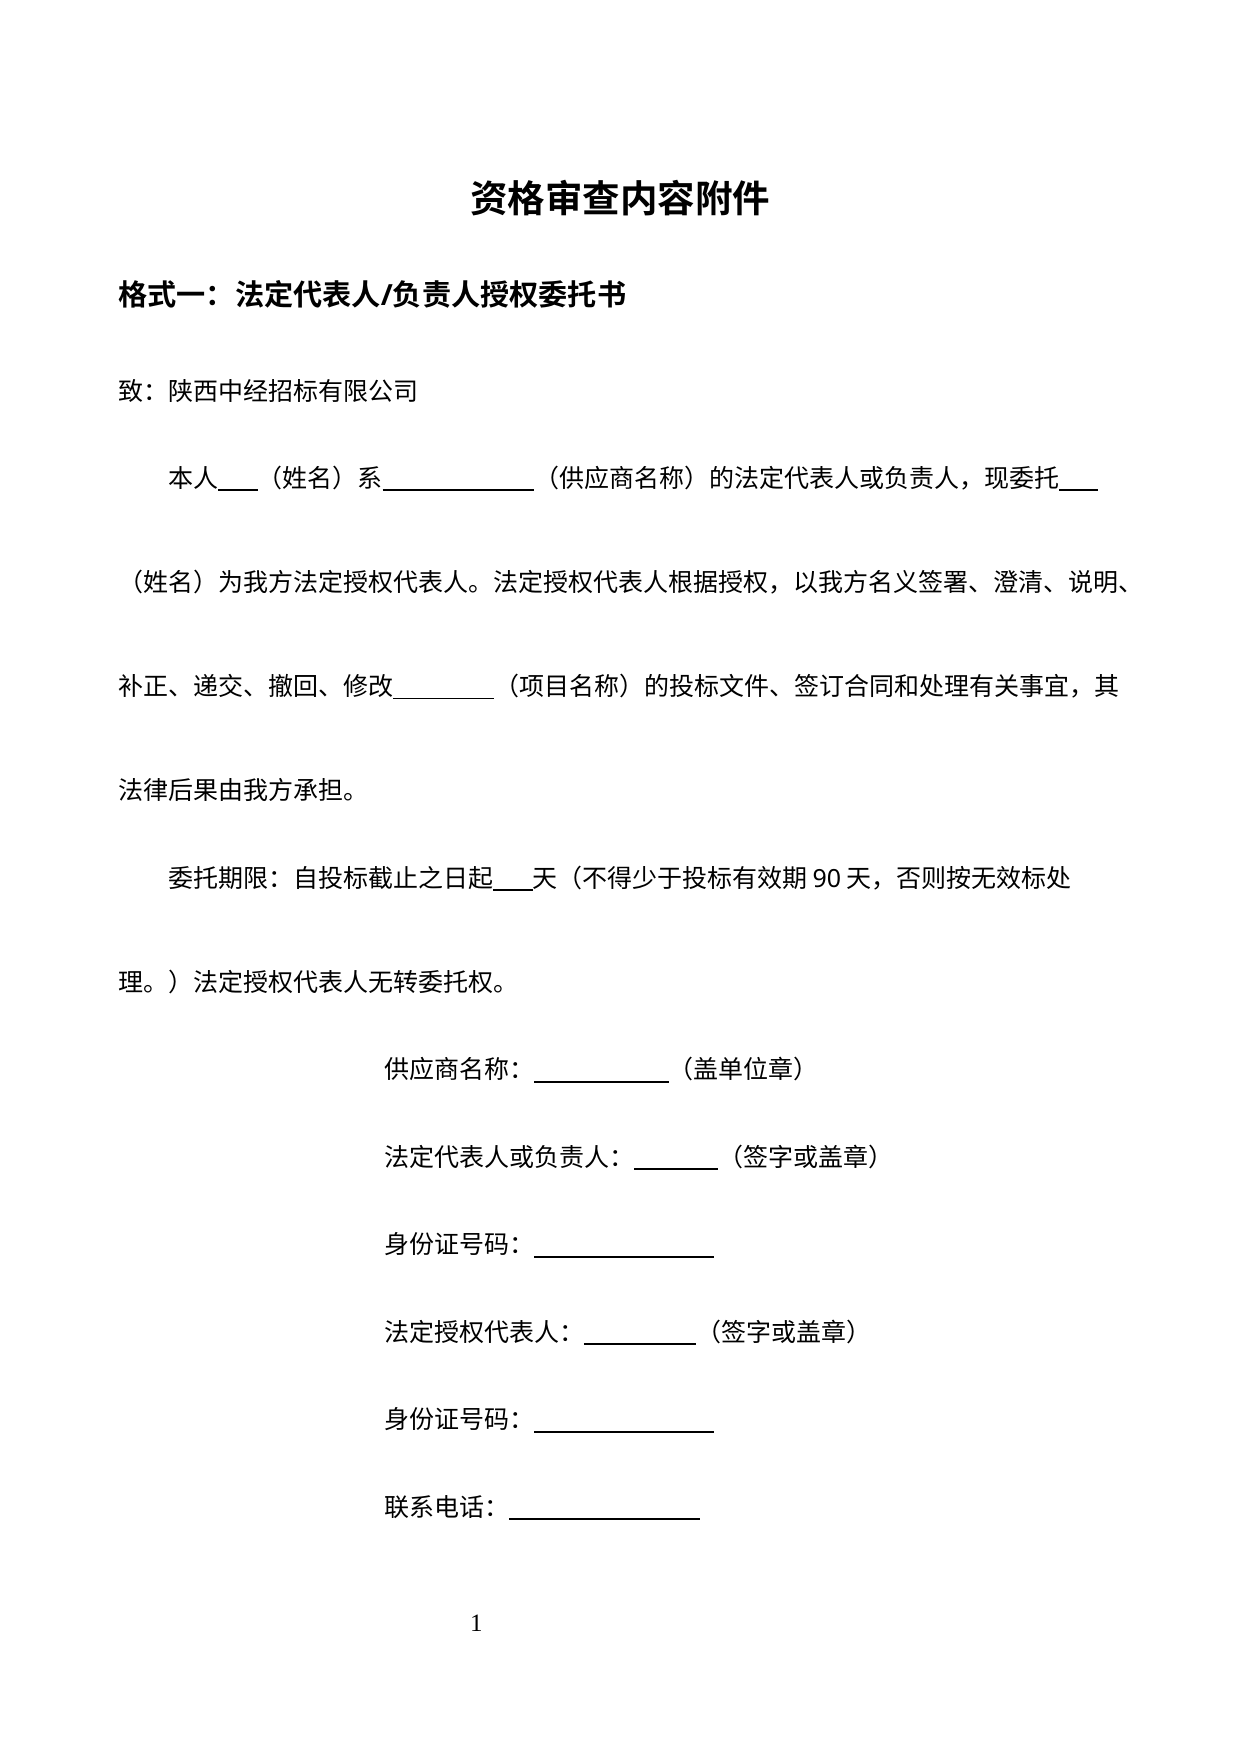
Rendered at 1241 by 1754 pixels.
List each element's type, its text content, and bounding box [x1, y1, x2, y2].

text 法定代表人或负责人： （签字或盖章） [118, 1121, 1122, 1190]
text 身份证号码： [118, 1383, 1122, 1452]
text 联系电话： [118, 1471, 1122, 1540]
subtitle 资格审查内容附件 [118, 161, 1122, 231]
text 本人 （姓名）系 （供应商名称）的法定代表人或负责人，现委托 （姓名）为我方法定授权代表人。法定授权代表人根据授权，以我方名义签署、澄清、说明、补正、递交、撤回、修改 （项目名称）的投标文件、签订合同和处理有关事宜，其法律后果由我方承担。 [118, 442, 1122, 823]
text 法定授权代表人： （签字或盖章） [118, 1296, 1122, 1365]
text 委托期限：自投标截止之日起 天（不得少于投标有效期90天，否则按无效标处理。）法定授权代表人无转委托权。 [118, 842, 1122, 1015]
text 供应商名称： （盖单位章） [118, 1033, 1122, 1102]
text 身份证号码： [118, 1208, 1122, 1277]
text 致：陕西中经招标有限公司 [118, 354, 1122, 424]
subtitle 格式一：法定代表人/负责人授权委托书 [118, 258, 1122, 327]
